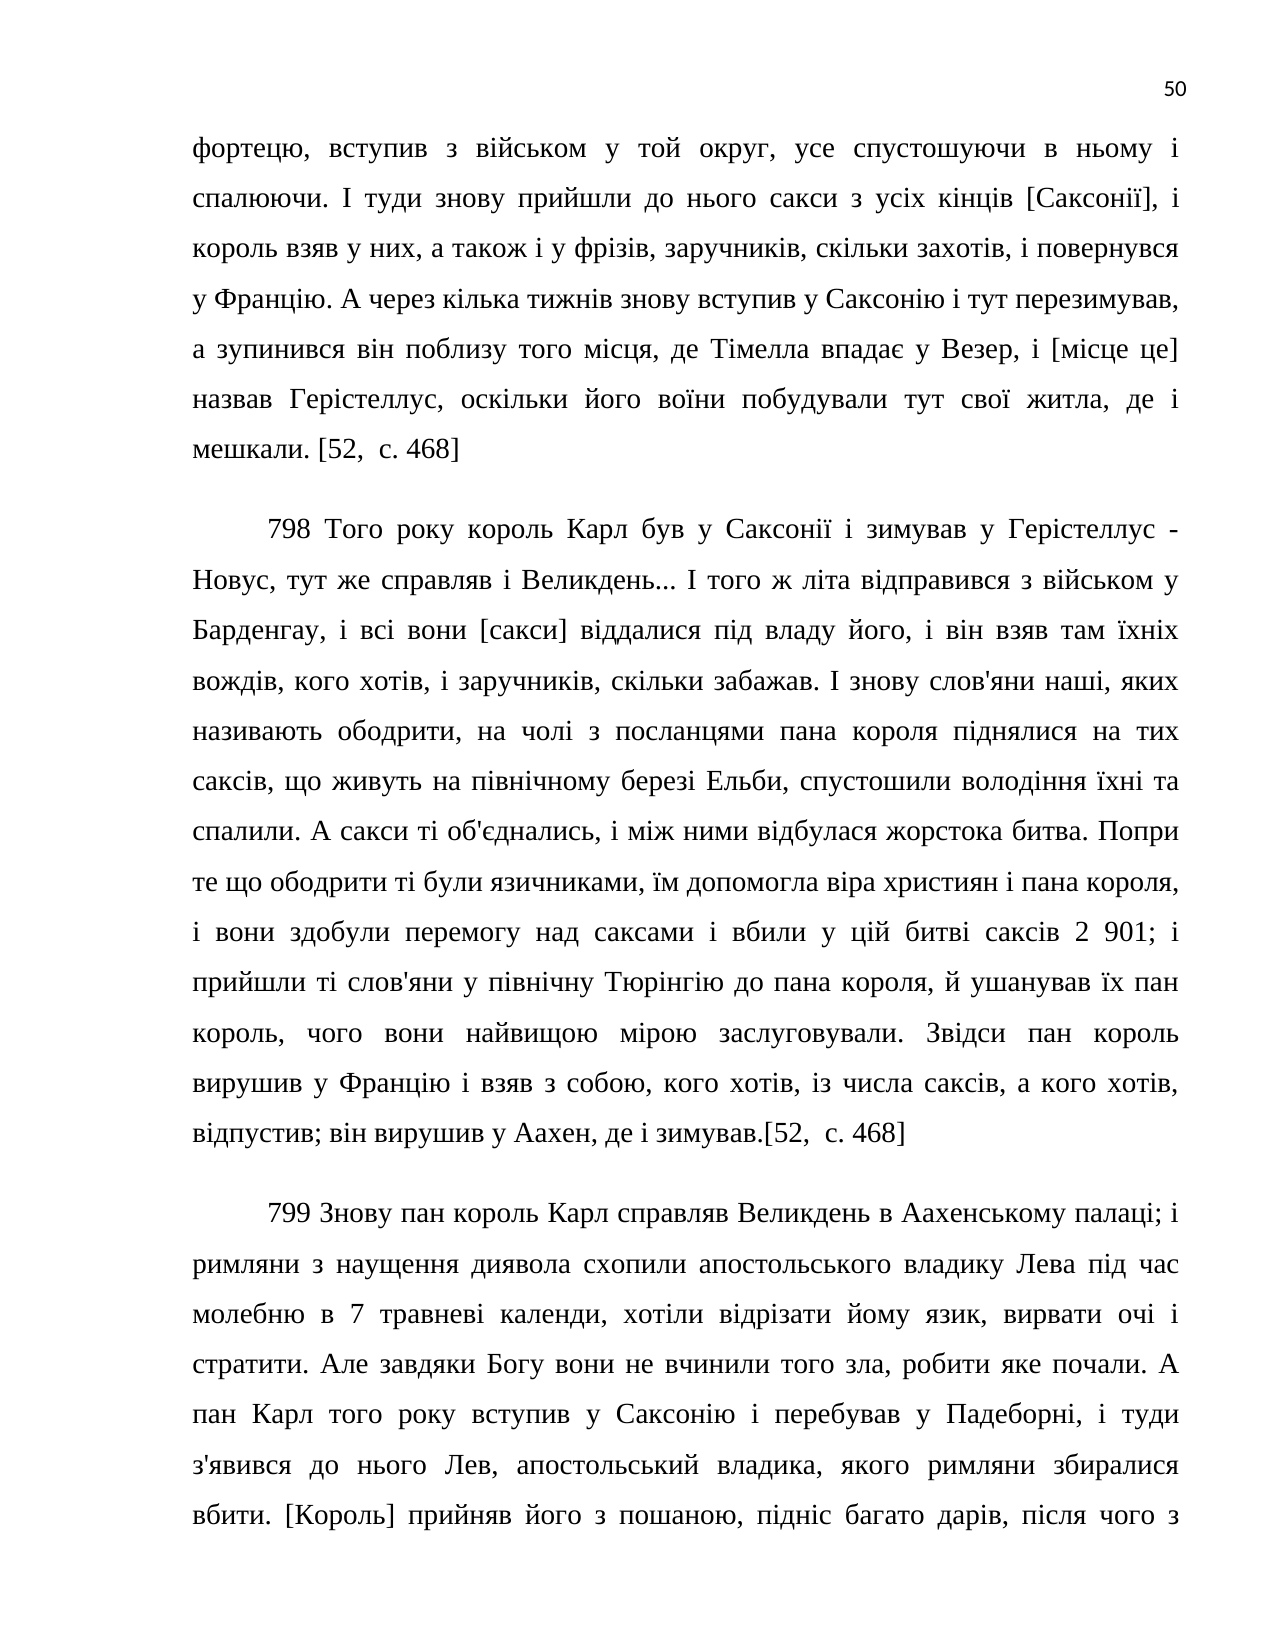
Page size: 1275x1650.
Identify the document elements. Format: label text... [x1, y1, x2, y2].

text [192, 1195, 1181, 1531]
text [192, 130, 1181, 465]
text 798 Того року король Карл був у Саксонії і зимував у Герістеллус - Новус, тут же справляв і Великдень... І того ж літа відправився з військом у Барденгау, і всі вони [сакси] віддалися під владу його, і він взяв там їхніх вождів, кого хотів, і заручників, скільки забажав. І знову слов'яни наші, яких називають ободрити, на чолі з посланцями пана короля піднялися на тих саксів, що живуть на північному березі Ельби, спустошили володіння їхні та спалили. А сакси ті об'єднались, і між ними відбулася жорстока битва. Попри те що ободрити ті були язичниками, їм допомогла віра християн і пана короля, і вони здобули перемогу над саксами і вбили у цій битві саксів 2 901; і прийшли ті слов'яни у північну Тюрінгію до пана короля, й ушанував їх пан король, чого вони найвищою мірою заслуговували. Звідси пан король вирушив у Францію і взяв з собою, кого хотів, із числа саксів, а кого хотів, відпустив; він вирушив у Аахен, де і зимував.[52, с. 468] [192, 512, 1181, 1149]
